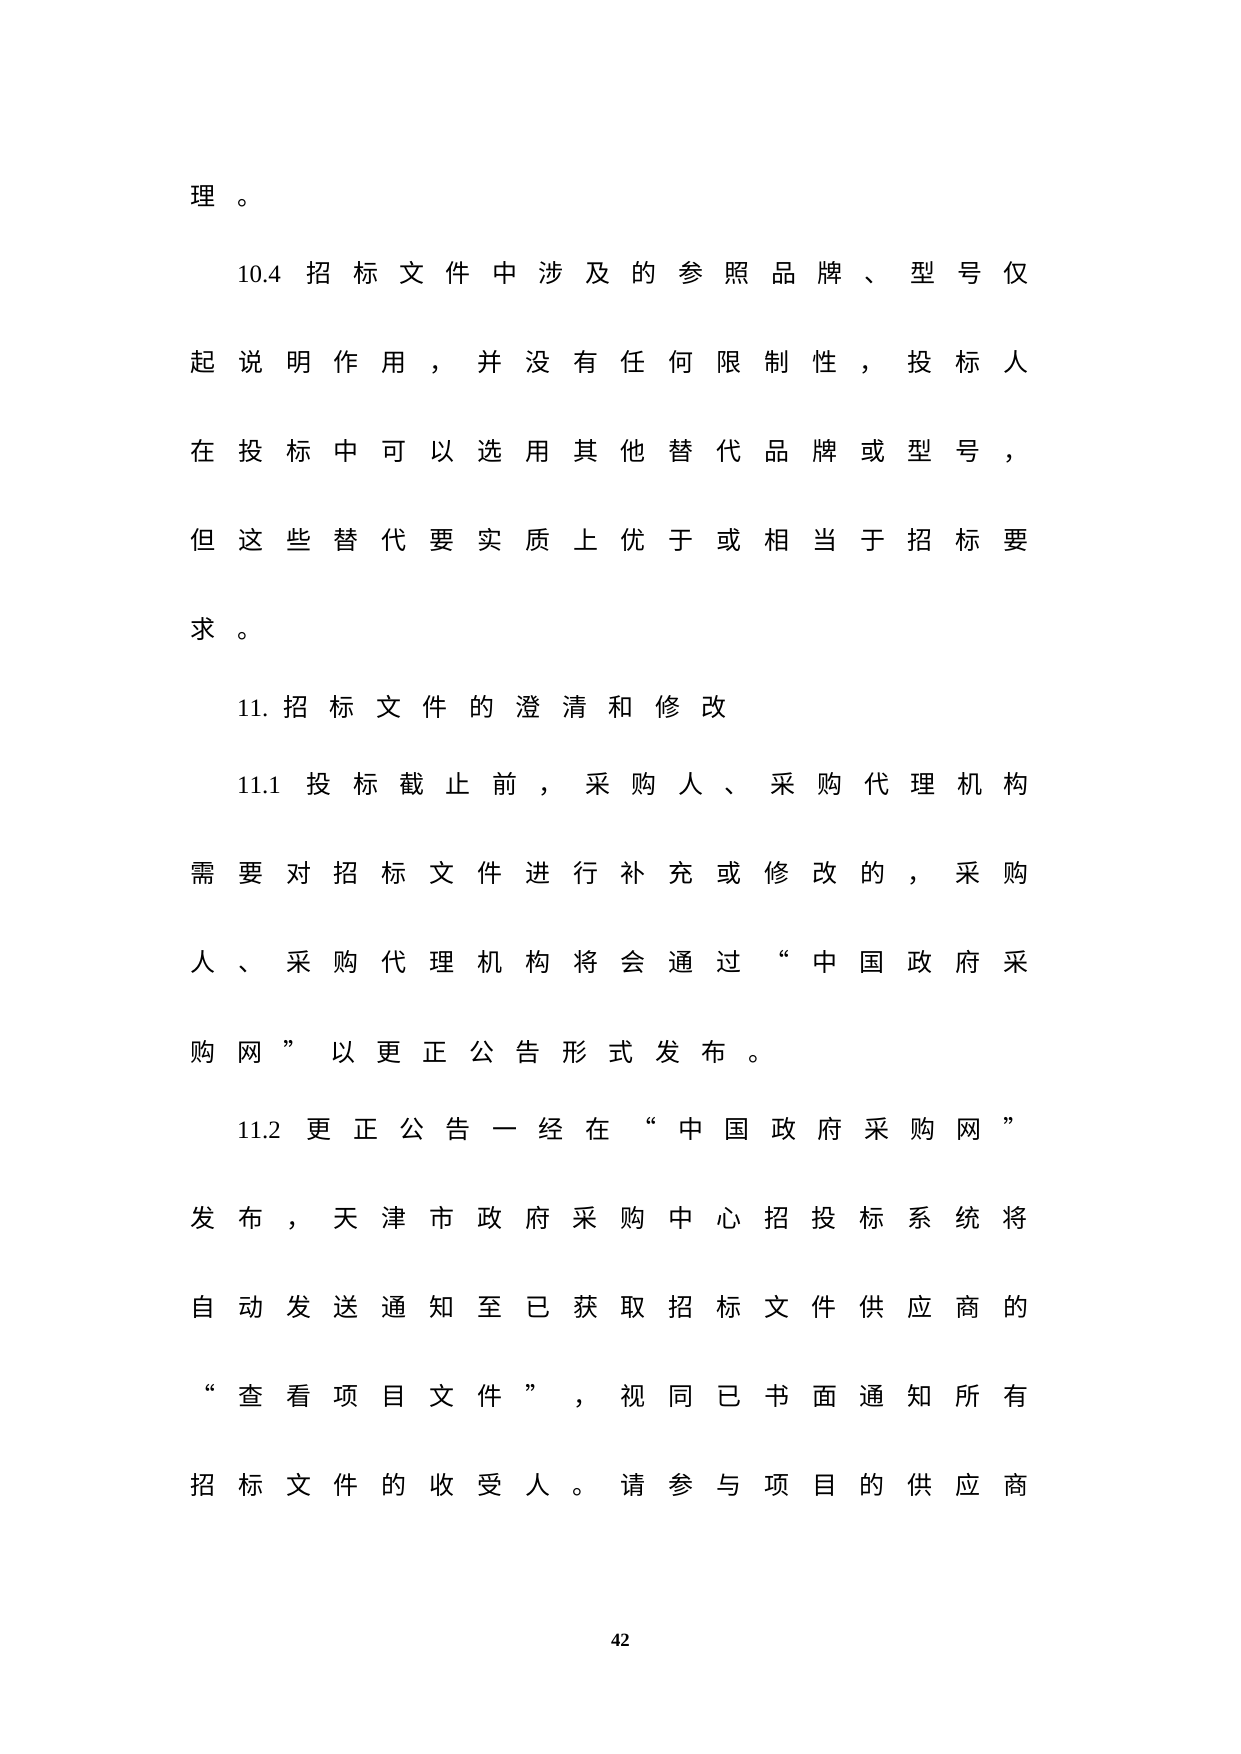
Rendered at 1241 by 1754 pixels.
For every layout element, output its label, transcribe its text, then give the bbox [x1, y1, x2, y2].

text 11.1 投标截止前，采购人、采购代理机构需要对招标文件进行补充或修改的，采购人、采购代理机构将会通过“中国政府采购网”以更正公告形式发布。 [190, 753, 1050, 1080]
text 10.4 招标文件中涉及的参照品牌、型号仅起说明作用，并没有任何限制性，投标人在投标中可以选用其他替代品牌或型号，但这些替代要实质上优于或相当于招标要求。 [190, 242, 1050, 658]
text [190, 1098, 1050, 1513]
text 11. 招标文件的澄清和修改 [190, 676, 1050, 735]
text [190, 164, 1050, 224]
